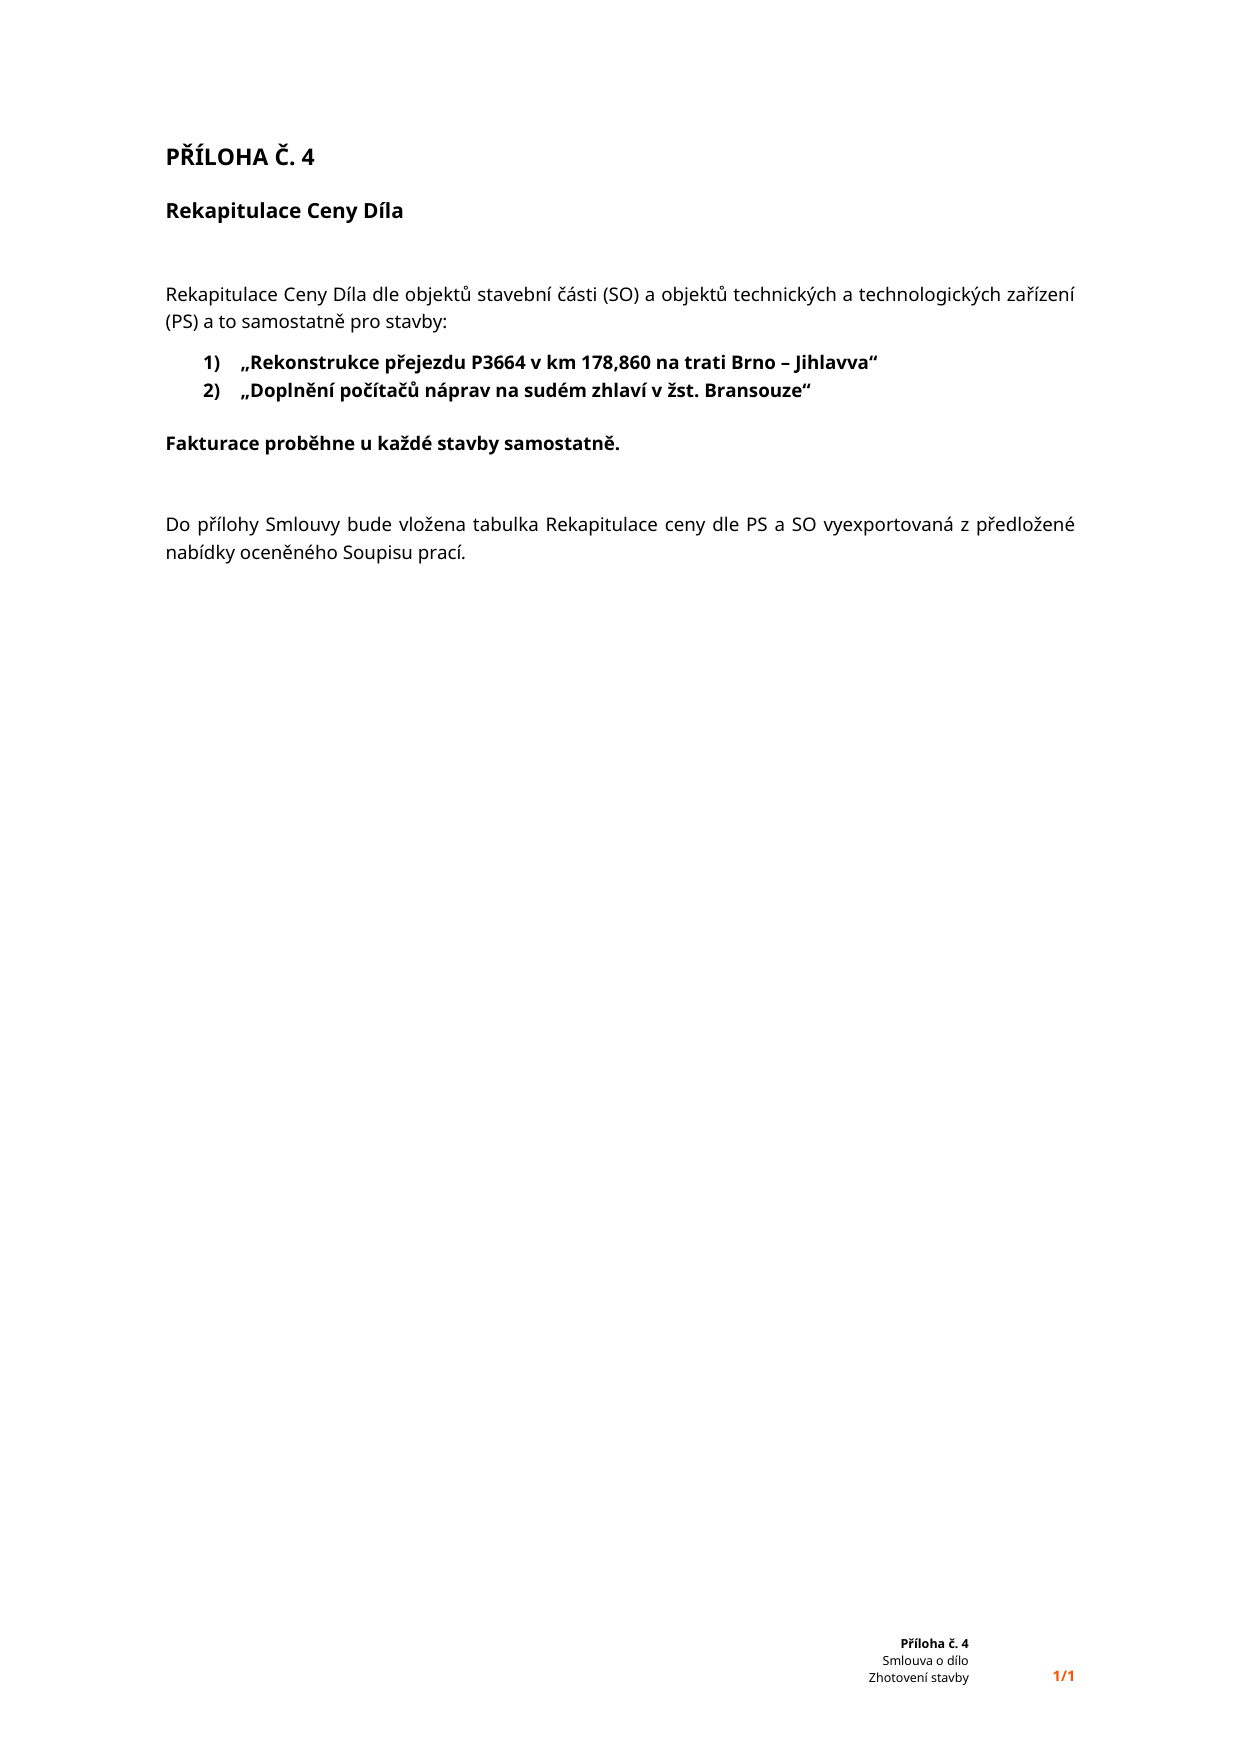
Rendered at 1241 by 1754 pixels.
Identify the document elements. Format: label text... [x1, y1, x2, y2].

text Rekapitulace Ceny Díla [165, 197, 1075, 225]
text Fakturace proběhne u každé stavby samostatně. [165, 430, 1075, 456]
text Rekapitulace Ceny Díla dle objektů stavební části (SO) a objektů technických a technologických zařízení (PS) a to samostatně pro stavby: [165, 281, 1075, 334]
text Do přílohy Smlouvy bude vložena tabulka Rekapitulace ceny dle PS a SO vyexportovaná z předložené nabídky oceněného Soupisu prací. [165, 511, 1075, 565]
list „Doplnění počítačů náprav na sudém zhlaví v žst. Bransouze“ [203, 377, 1075, 403]
text Příloha č. 4 [165, 141, 1075, 173]
list „Rekonstrukce přejezdu P3664 v km 178,860 na trati Brno – Jihlavva“ [203, 349, 1075, 375]
